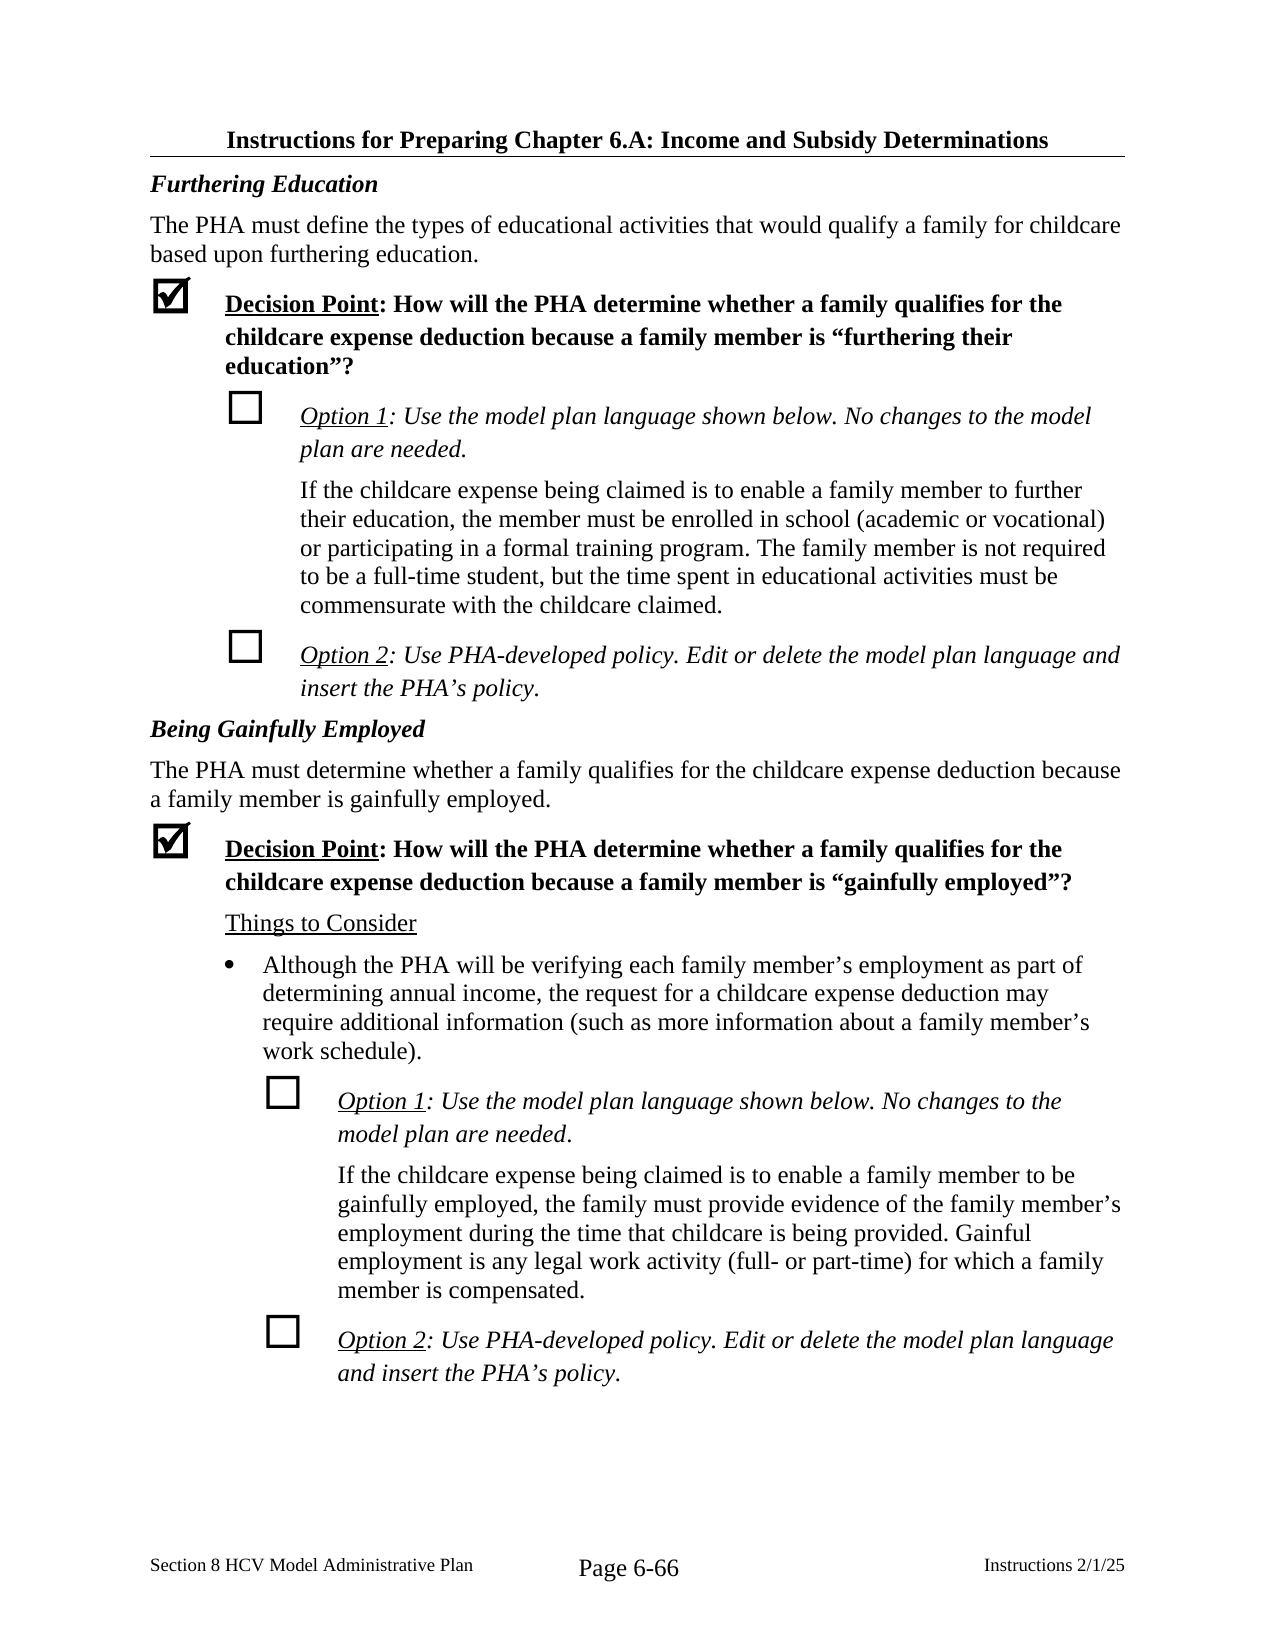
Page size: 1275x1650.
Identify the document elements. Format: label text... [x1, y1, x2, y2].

text Option 2: Use PHA-developed policy. Edit or delete the model plan language and insert the PHA’s policy. [225, 631, 1125, 702]
text If the childcare expense being claimed is to enable a family member to be gainfully employed, the family must provide evidence of the family member’s employment during the time that childcare is being provided. Gainful employment is any legal work activity (full- or part-time) for which a family member is compensated. [337, 1160, 1125, 1304]
text Option 2: Use PHA-developed policy. Edit or delete the model plan language and insert the PHA’s policy. [262, 1316, 1125, 1387]
text Option 1: Use the model plan language shown below. No changes to the model plan are needed. [262, 1077, 1125, 1148]
text If the childcare expense being claimed is to enable a family member to further their education, the member must be enrolled in school (academic or vocational) or participating in a formal training program. The family member is not required to be a full-time student, but the time spent in educational activities must be commensurate with the childcare claimed. [300, 475, 1125, 619]
text Things to Consider [225, 908, 1125, 937]
text Being Gainfully Employed [150, 714, 1125, 743]
text The PHA must define the types of educational activities that would qualify a family for childcare based upon furthering education. [150, 211, 1125, 268]
list Although the PHA will be verifying each family member’s employment as part of determining annual income, the request for a childcare expense deduction may require additional information (such as more information about a family member’s work schedule). [225, 950, 1125, 1065]
text Option 1: Use the model plan language shown below. No changes to the model plan are needed. [225, 392, 1125, 463]
text The PHA must determine whether a family qualifies for the childcare expense deduction because a family member is gainfully employed. [150, 756, 1125, 813]
text Furthering Education [150, 169, 1125, 198]
text Decision Point: How will the PHA determine whether a family qualifies for the childcare expense deduction because a family member is “furthering their education”? [150, 281, 1125, 380]
text Decision Point: How will the PHA determine whether a family qualifies for the childcare expense deduction because a family member is “gainfully employed”? [150, 826, 1125, 896]
